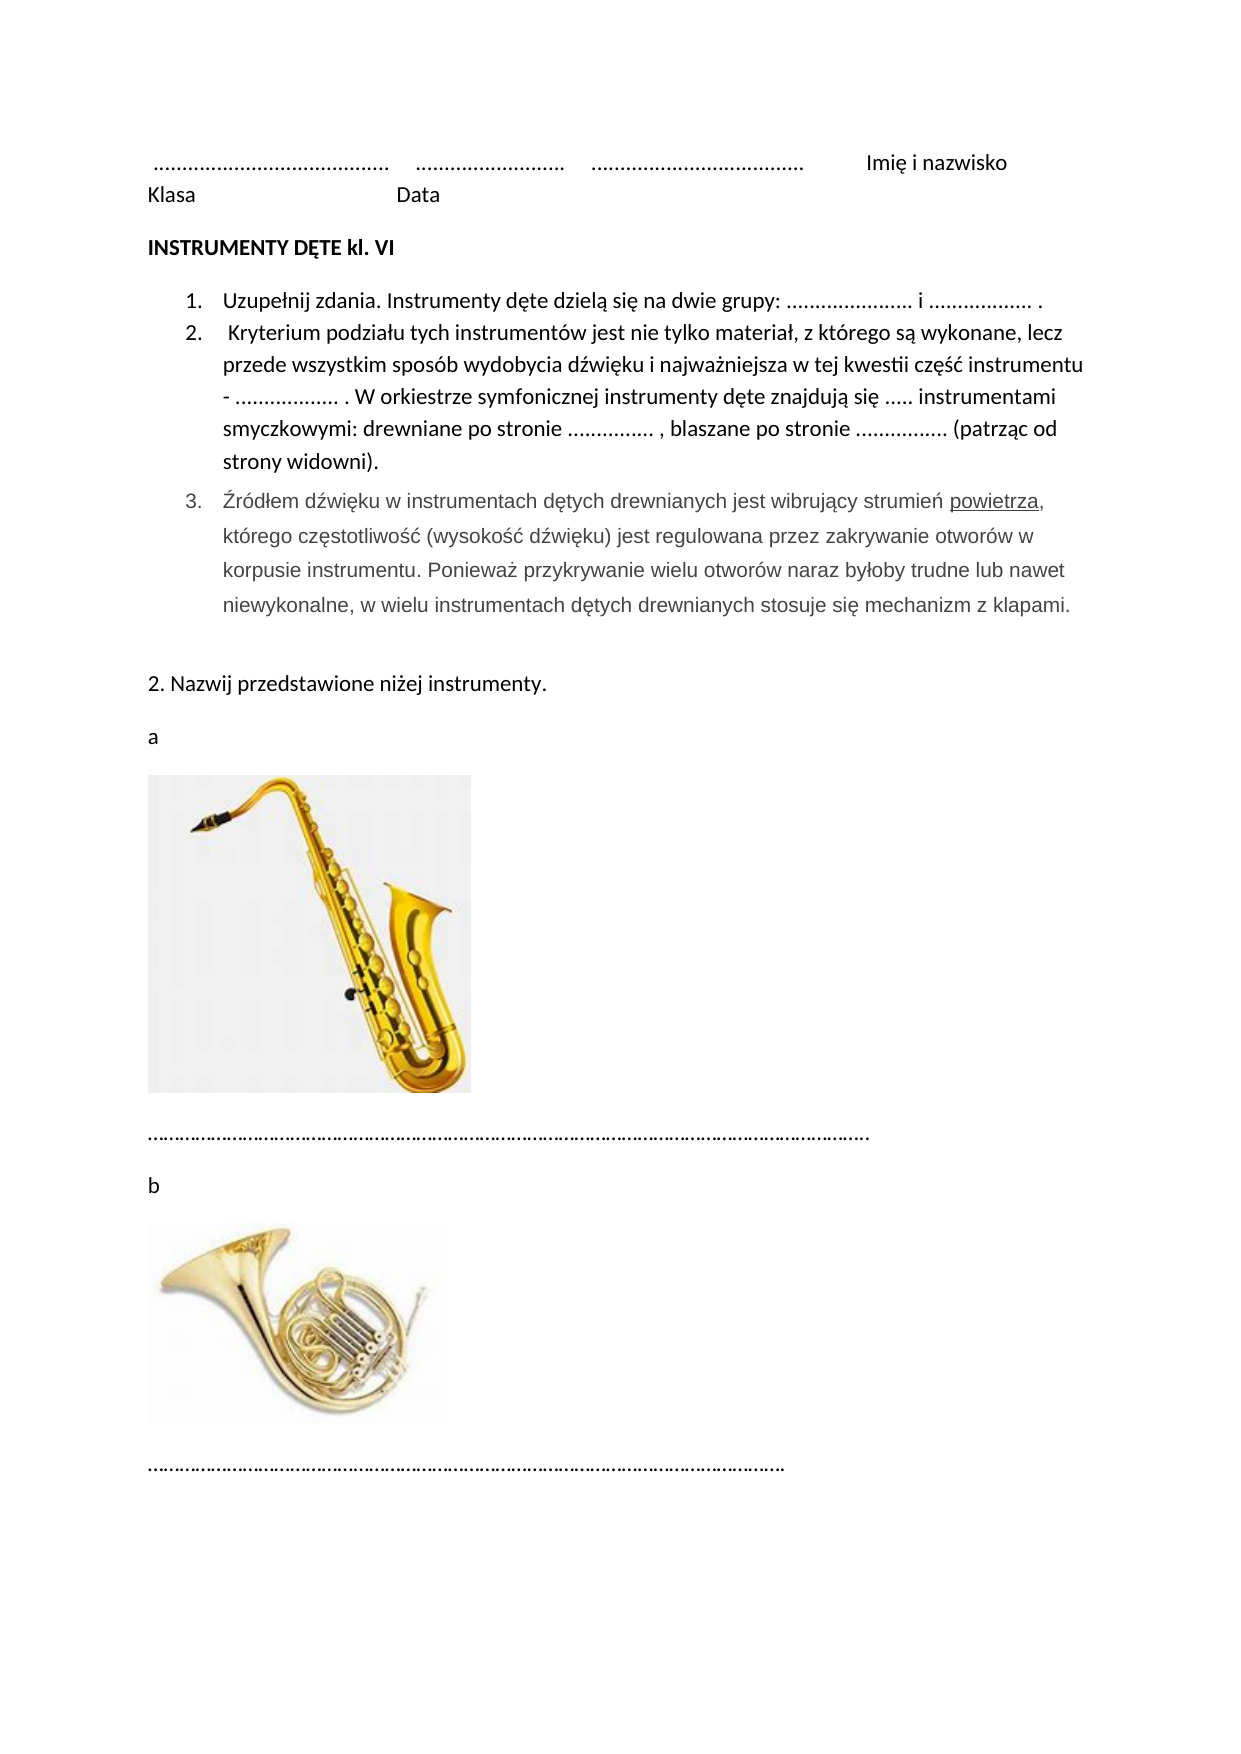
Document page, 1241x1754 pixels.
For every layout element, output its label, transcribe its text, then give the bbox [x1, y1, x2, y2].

text a [148, 722, 1093, 751]
text b [148, 1171, 1093, 1199]
text ……………………………………………………………………………………………………………………….. [148, 1118, 1093, 1146]
list Kryterium podziału tych instrumentów jest nie tylko materiał, z którego są wykonane, lecz przede wszystkim sposób wydobycia dźwięku i najważniejsza w tej kwestii część instrumentu - .................. . W orkiestrze symfonicznej instrumenty dęte znajdują się ..... instrumentami smyczkowymi: drewniane po stronie ............... , blaszane po stronie ................ (patrząc od strony widowni). [185, 318, 1093, 475]
picture [147, 775, 472, 1093]
list Uzupełnij zdania. Instrumenty dęte dzielą się na dwie grupy: ...................... i .................. . [185, 286, 1093, 314]
picture [147, 1223, 450, 1424]
list Źródłem dźwięku w instrumentach dętych drewnianych jest wibrujący strumień powietrza, którego częstotliwość (wysokość dźwięku) jest regulowana przez zakrywanie otworów w korpusie instrumentu. Ponieważ przykrywanie wielu otworów naraz byłoby trudne lub nawet niewykonalne, w wielu instrumentach dętych drewnianych stosuje się mechanizm z klapami. [185, 479, 1093, 616]
text ......................................... .......................... ..................................... Imię i nazwisko Klasa Data [148, 148, 1093, 208]
text …………………………………………………………………………………………………………. [148, 1449, 1093, 1477]
text INSTRUMENTY DĘTE kl. VI [148, 233, 1093, 261]
text 2. Nazwij przedstawione niżej instrumenty. [148, 669, 1093, 697]
